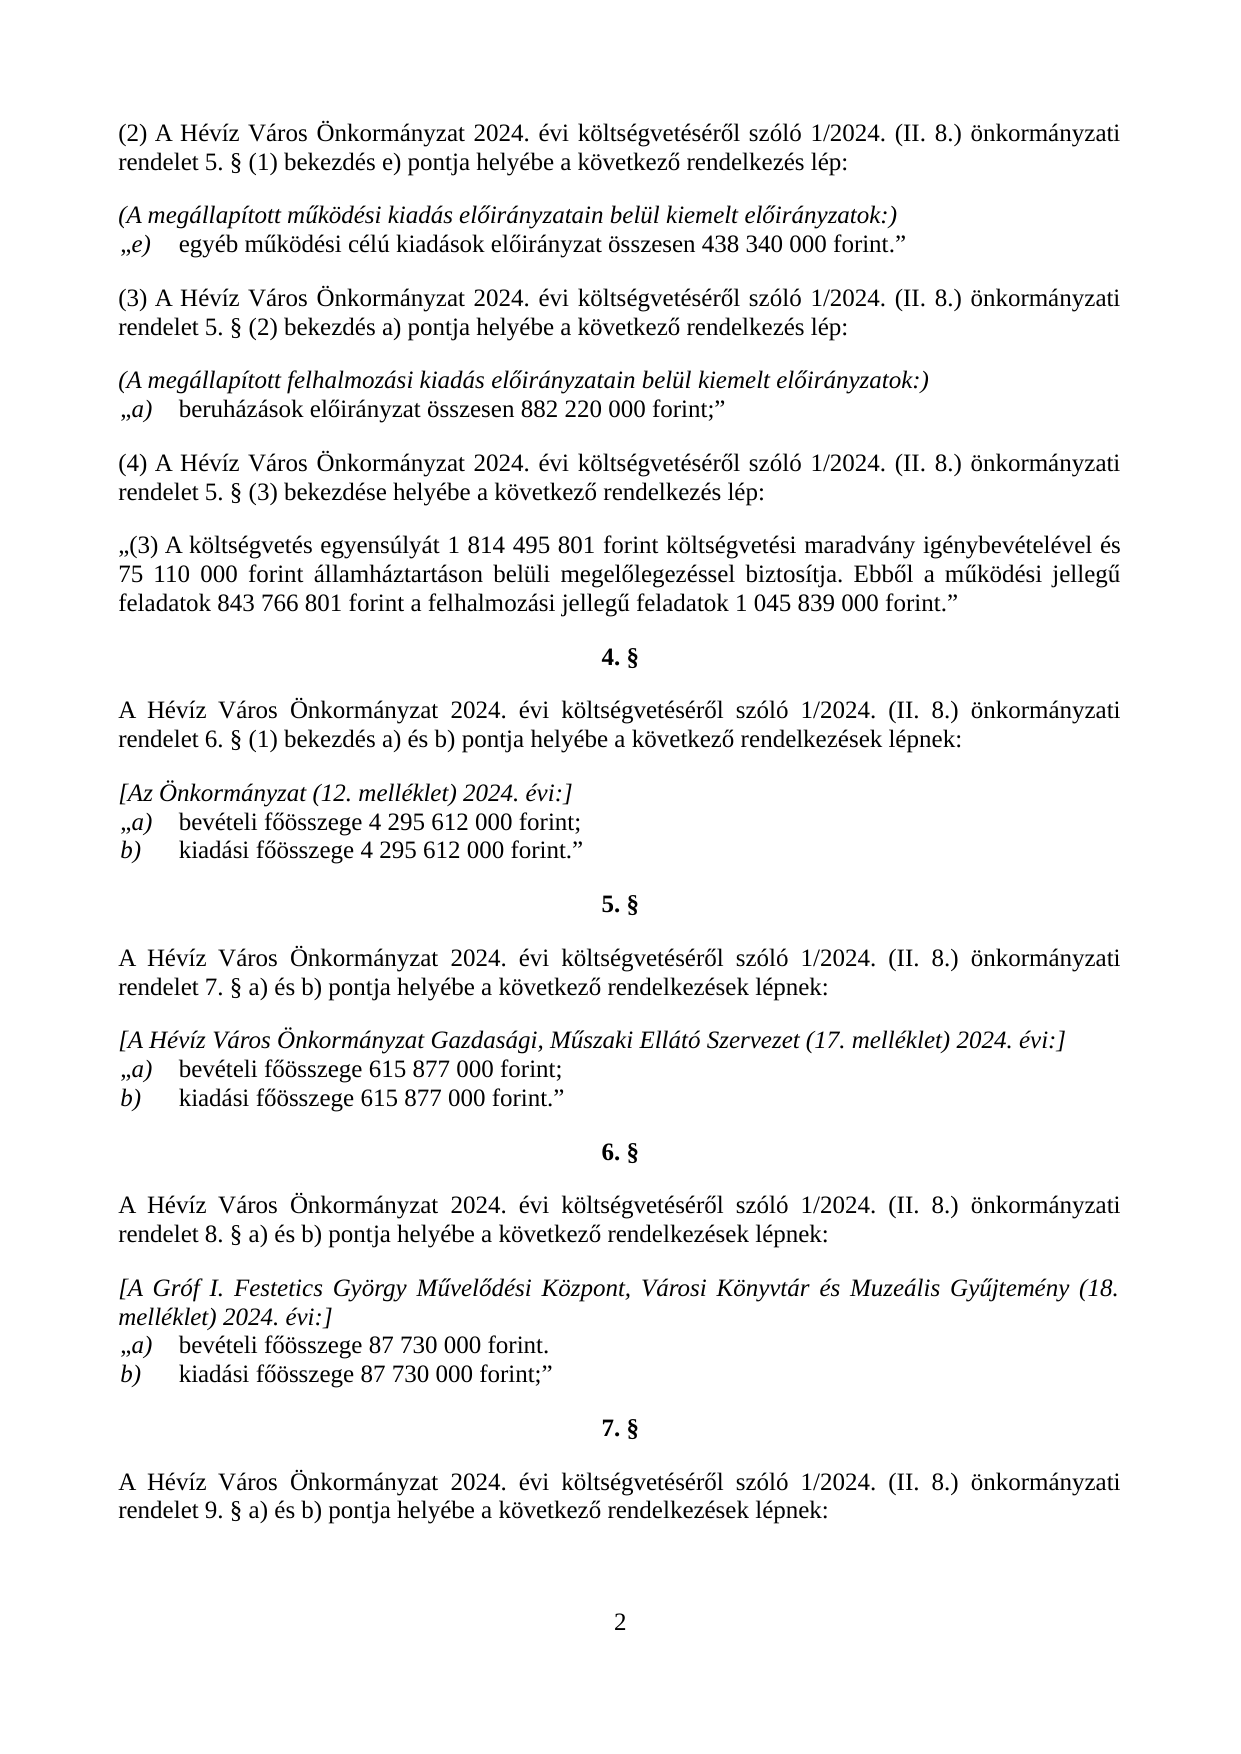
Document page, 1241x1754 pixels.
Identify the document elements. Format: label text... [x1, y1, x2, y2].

text b) kiadási főösszege 87 730 000 forint;” [120, 1359, 1122, 1388]
text „a) bevételi főösszege 615 877 000 forint; [120, 1054, 1122, 1083]
text „a) bevételi főösszege 87 730 000 forint. [120, 1331, 1122, 1359]
text [A Gróf I. Festetics György Művelődési Központ, Városi Könyvtár és Muzeális Gyűjtemény (18. melléklet) 2024. évi:] [118, 1273, 1122, 1331]
text (4) A Hévíz Város Önkormányzat 2024. évi költségvetéséről szóló 1/2024. (II. 8.) önkormányzati rendelet 5. § (3) bekezdése helyébe a következő rendelkezés lép: [118, 448, 1122, 506]
text (3) A Hévíz Város Önkormányzat 2024. évi költségvetéséről szóló 1/2024. (II. 8.) önkormányzati rendelet 5. § (2) bekezdés a) pontja helyébe a következő rendelkezés lép: [118, 283, 1122, 341]
text A Hévíz Város Önkormányzat 2024. évi költségvetéséről szóló 1/2024. (II. 8.) önkormányzati rendelet 8. § a) és b) pontja helyébe a következő rendelkezések lépnek: [118, 1191, 1122, 1248]
text b) kiadási főösszege 615 877 000 forint.” [120, 1083, 1122, 1112]
text 4. § [118, 642, 1122, 671]
text (A megállapított működési kiadás előirányzatain belül kiemelt előirányzatok:) [118, 201, 1122, 229]
text „a) beruházások előirányzat összesen 882 220 000 forint;” [120, 394, 1122, 423]
text 5. § [118, 889, 1122, 918]
text A Hévíz Város Önkormányzat 2024. évi költségvetéséről szóló 1/2024. (II. 8.) önkormányzati rendelet 7. § a) és b) pontja helyébe a következő rendelkezések lépnek: [118, 943, 1122, 1001]
text „a) bevételi főösszege 4 295 612 000 forint; [120, 807, 1122, 836]
text b) kiadási főösszege 4 295 612 000 forint.” [120, 836, 1122, 864]
text [A Hévíz Város Önkormányzat Gazdasági, Műszaki Ellátó Szervezet (17. melléklet) 2024. évi:] [118, 1026, 1122, 1054]
text 7. § [118, 1413, 1122, 1442]
text „(3) A költségvetés egyensúlyát 1 814 495 801 forint költségvetési maradvány igénybevételével és 75 110 000 forint államháztartáson belüli megelőlegezéssel biztosítja. Ebből a működési jellegű feladatok 843 766 801 forint a felhalmozási jellegű feladatok 1 045 839 000 forint.” [118, 531, 1122, 617]
text „e) egyéb működési célú kiadások előirányzat összesen 438 340 000 forint.” [120, 229, 1122, 258]
text (A megállapított felhalmozási kiadás előirányzatain belül kiemelt előirányzatok:) [118, 366, 1122, 394]
text (2) A Hévíz Város Önkormányzat 2024. évi költségvetéséről szóló 1/2024. (II. 8.) önkormányzati rendelet 5. § (1) bekezdés e) pontja helyébe a következő rendelkezés lép: [118, 118, 1122, 176]
text A Hévíz Város Önkormányzat 2024. évi költségvetéséről szóló 1/2024. (II. 8.) önkormányzati rendelet 6. § (1) bekezdés a) és b) pontja helyébe a következő rendelkezések lépnek: [118, 696, 1122, 753]
text A Hévíz Város Önkormányzat 2024. évi költségvetéséről szóló 1/2024. (II. 8.) önkormányzati rendelet 9. § a) és b) pontja helyébe a következő rendelkezések lépnek: [118, 1467, 1122, 1524]
text [Az Önkormányzat (12. melléklet) 2024. évi:] [118, 778, 1122, 807]
text 6. § [118, 1137, 1122, 1166]
